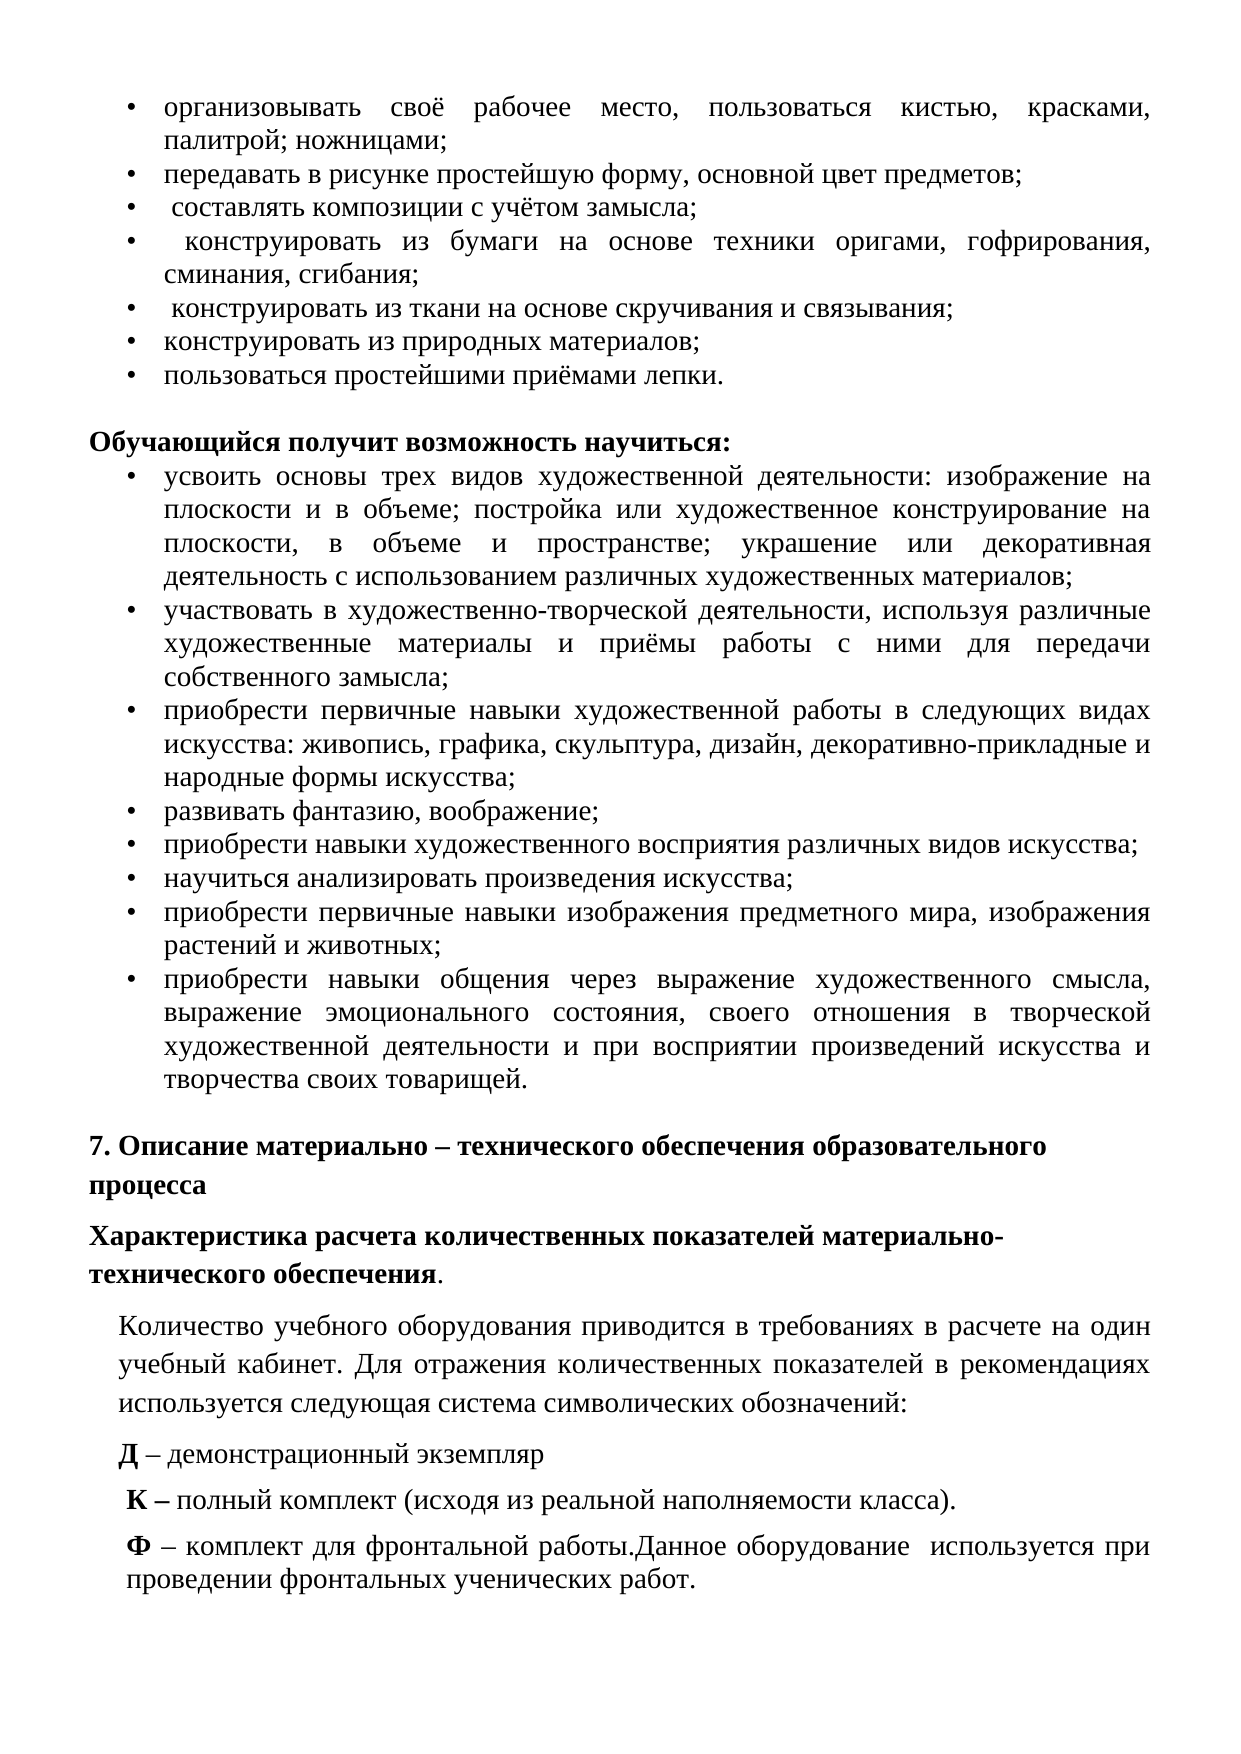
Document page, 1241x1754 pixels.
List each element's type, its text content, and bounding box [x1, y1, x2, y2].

text Д – демонстрационный экземпляр [118, 1436, 1152, 1469]
list научиться анализировать произведения искусства; [126, 860, 1152, 894]
text 7. Описание материально – технического обеспечения образовательного процесса [89, 1128, 1152, 1201]
list конструировать из ткани на основе скручивания и связывания; [126, 290, 1152, 323]
list составлять композиции с учётом замысла; [126, 189, 1152, 223]
text Ф – комплект для фронтальной работы.Данное оборудование используется при проведении фронтальных ученических работ. [126, 1528, 1152, 1595]
text Количество учебного оборудования приводится в требованиях в расчете на один учебный кабинет. Для отражения количественных показателей в рекомендациях используется следующая система символических обозначений: [118, 1308, 1152, 1418]
text Обучающийся получит возможность научиться: [89, 424, 1152, 458]
list участвовать в художественно-творческой деятельности, используя различные художественные материалы и приёмы работы с ними для передачи собственного замысла; [126, 592, 1152, 692]
list организовывать своё рабочее место, пользоваться кистью, красками, палитрой; ножницами; [126, 89, 1152, 156]
list конструировать из природных материалов; [126, 323, 1152, 357]
list приобрести навыки общения через выражение художественного смысла, выражение эмоционального состояния, своего отношения в творческой художественной деятельности и при восприятии произведений искусства и творчества своих товарищей. [126, 961, 1152, 1095]
list передавать в рисунке простейшую форму, основной цвет предметов; [126, 156, 1152, 189]
list приобрести первичные навыки художественной работы в следующих видах искусства: живопись, графика, скульптура, дизайн, декоративно-прикладные и народные формы искусства; [126, 692, 1152, 793]
list развивать фантазию, воображение; [126, 793, 1152, 827]
list усвоить основы трех видов художественной деятельности: изображение на плоскости и в объеме; постройка или художественное конструирование на плоскости, в объеме и пространстве; украшение или декоративная деятельность с использованием различных художественных материалов; [126, 458, 1152, 592]
list конструировать из бумаги на основе техники оригами, гофрирования, сминания, сгибания; [126, 223, 1152, 290]
list приобрести первичные навыки изображения предметного мира, изображения растений и животных; [126, 894, 1152, 961]
list пользоваться простейшими приёмами лепки. [126, 357, 1152, 391]
text Характеристика расчета количественных показателей материально-технического обеспечения. [89, 1218, 1152, 1290]
list приобрести навыки художественного восприятия различных видов искусства; [126, 827, 1152, 860]
text К – полный комплект (исходя из реальной наполняемости класса). [126, 1482, 1152, 1515]
